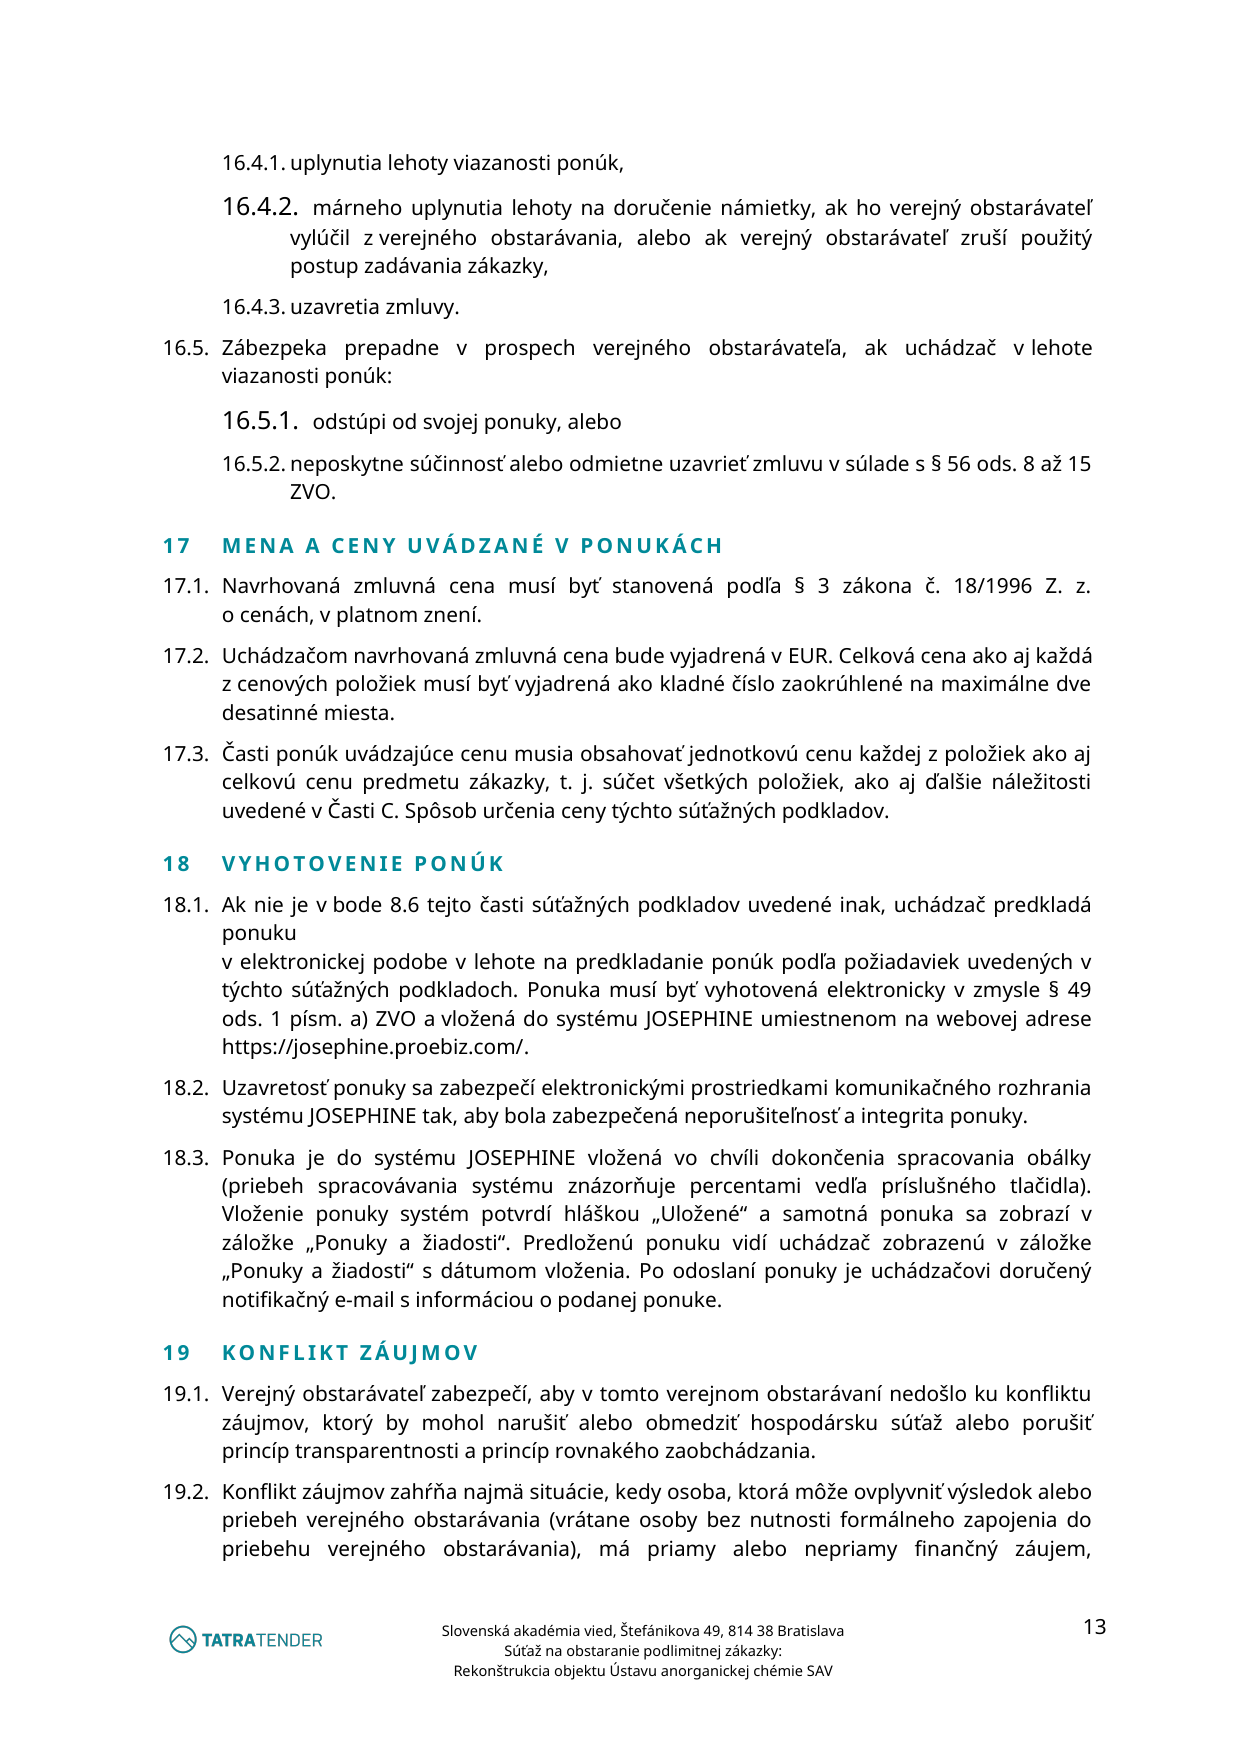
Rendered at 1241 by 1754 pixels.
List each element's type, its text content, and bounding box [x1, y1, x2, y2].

subtitle odstúpi od svojej ponuky, alebo [222, 402, 1093, 436]
subtitle Mena a ceny uvádzané v ponukách [162, 531, 1093, 559]
subtitle Uzavretosť ponuky sa zabezpečí elektronickými prostriedkami komunikačného rozhrania systému JOSEPHINE tak, aby bola zabezpečená neporušiteľnosť a integrita ponuky. [162, 1073, 1093, 1130]
subtitle Zábezpeka prepadne v prospech verejného obstarávateľa, ak uchádzač v lehote viazanosti ponúk: [162, 333, 1093, 390]
subtitle uzavretia zmluvy. [222, 292, 1093, 320]
subtitle Ponuka je do systému JOSEPHINE vložená vo chvíli dokončenia spracovania obálky (priebeh spracovávania systému znázorňuje percentami vedľa príslušného tlačidla). Vloženie ponuky systém potvrdí hláškou „Uložené“ a samotná ponuka sa zobrazí v záložke „Ponuky a žiadosti“. Predloženú ponuku vidí uchádzač zobrazenú v záložke „Ponuky a žiadosti“ s dátumom vloženia. Po odoslaní ponuky je uchádzačovi doručený notifikačný e-mail s informáciou o podanej ponuke. [162, 1143, 1093, 1313]
subtitle Konflikt záujmov [162, 1338, 1093, 1367]
subtitle neposkytne súčinnosť alebo odmietne uzavrieť zmluvu v súlade s § 56 ods. 8 až 15 ZVO. [222, 449, 1093, 506]
subtitle Ak nie je v bode 8.6 tejto časti súťažných podkladov uvedené inak, uchádzač predkladá ponuku v elektronickej podobe v lehote na predkladanie ponúk podľa požiadaviek uvedených v týchto súťažných podkladoch. Ponuka musí byť vyhotovená elektronicky v zmysle § 49 ods. 1 písm. a) ZVO a vložená do systému JOSEPHINE umiestnenom na webovej adrese https://josephine.proebiz.com/. [162, 890, 1093, 1061]
subtitle Navrhovaná zmluvná cena musí byť stanovená podľa § 3 zákona č. 18/1996 Z. z. o cenách, v platnom znení. [162, 572, 1093, 628]
picture [162, 1612, 335, 1665]
subtitle Uchádzačom navrhovaná zmluvná cena bude vyjadrená v EUR. Celková cena ako aj každá z cenových položiek musí byť vyjadrená ako kladné číslo zaokrúhlené na maximálne dve desatinné miesta. [162, 641, 1093, 726]
subtitle Časti ponúk uvádzajúce cenu musia obsahovať jednotkovú cenu každej z položiek ako aj celkovú cenu predmetu zákazky, t. j. súčet všetkých položiek, ako aj ďalšie náležitosti uvedené v Časti C. Spôsob určenia ceny týchto súťažných podkladov. [162, 739, 1093, 824]
subtitle Vyhotovenie ponúk [162, 849, 1093, 878]
subtitle márneho uplynutia lehoty na doručenie námietky, ak ho verejný obstarávateľ vylúčil z verejného obstarávania, alebo ak verejný obstarávateľ zruší použitý postup zadávania zákazky, [222, 188, 1093, 279]
subtitle uplynutia lehoty viazanosti ponúk, [222, 148, 1093, 176]
subtitle Verejný obstarávateľ zabezpečí, aby v tomto verejnom obstarávaní nedošlo ku konfliktu záujmov, ktorý by mohol narušiť alebo obmedziť hospodársku súťaž alebo porušiť princíp transparentnosti a princíp rovnakého zaobchádzania. [162, 1379, 1093, 1464]
